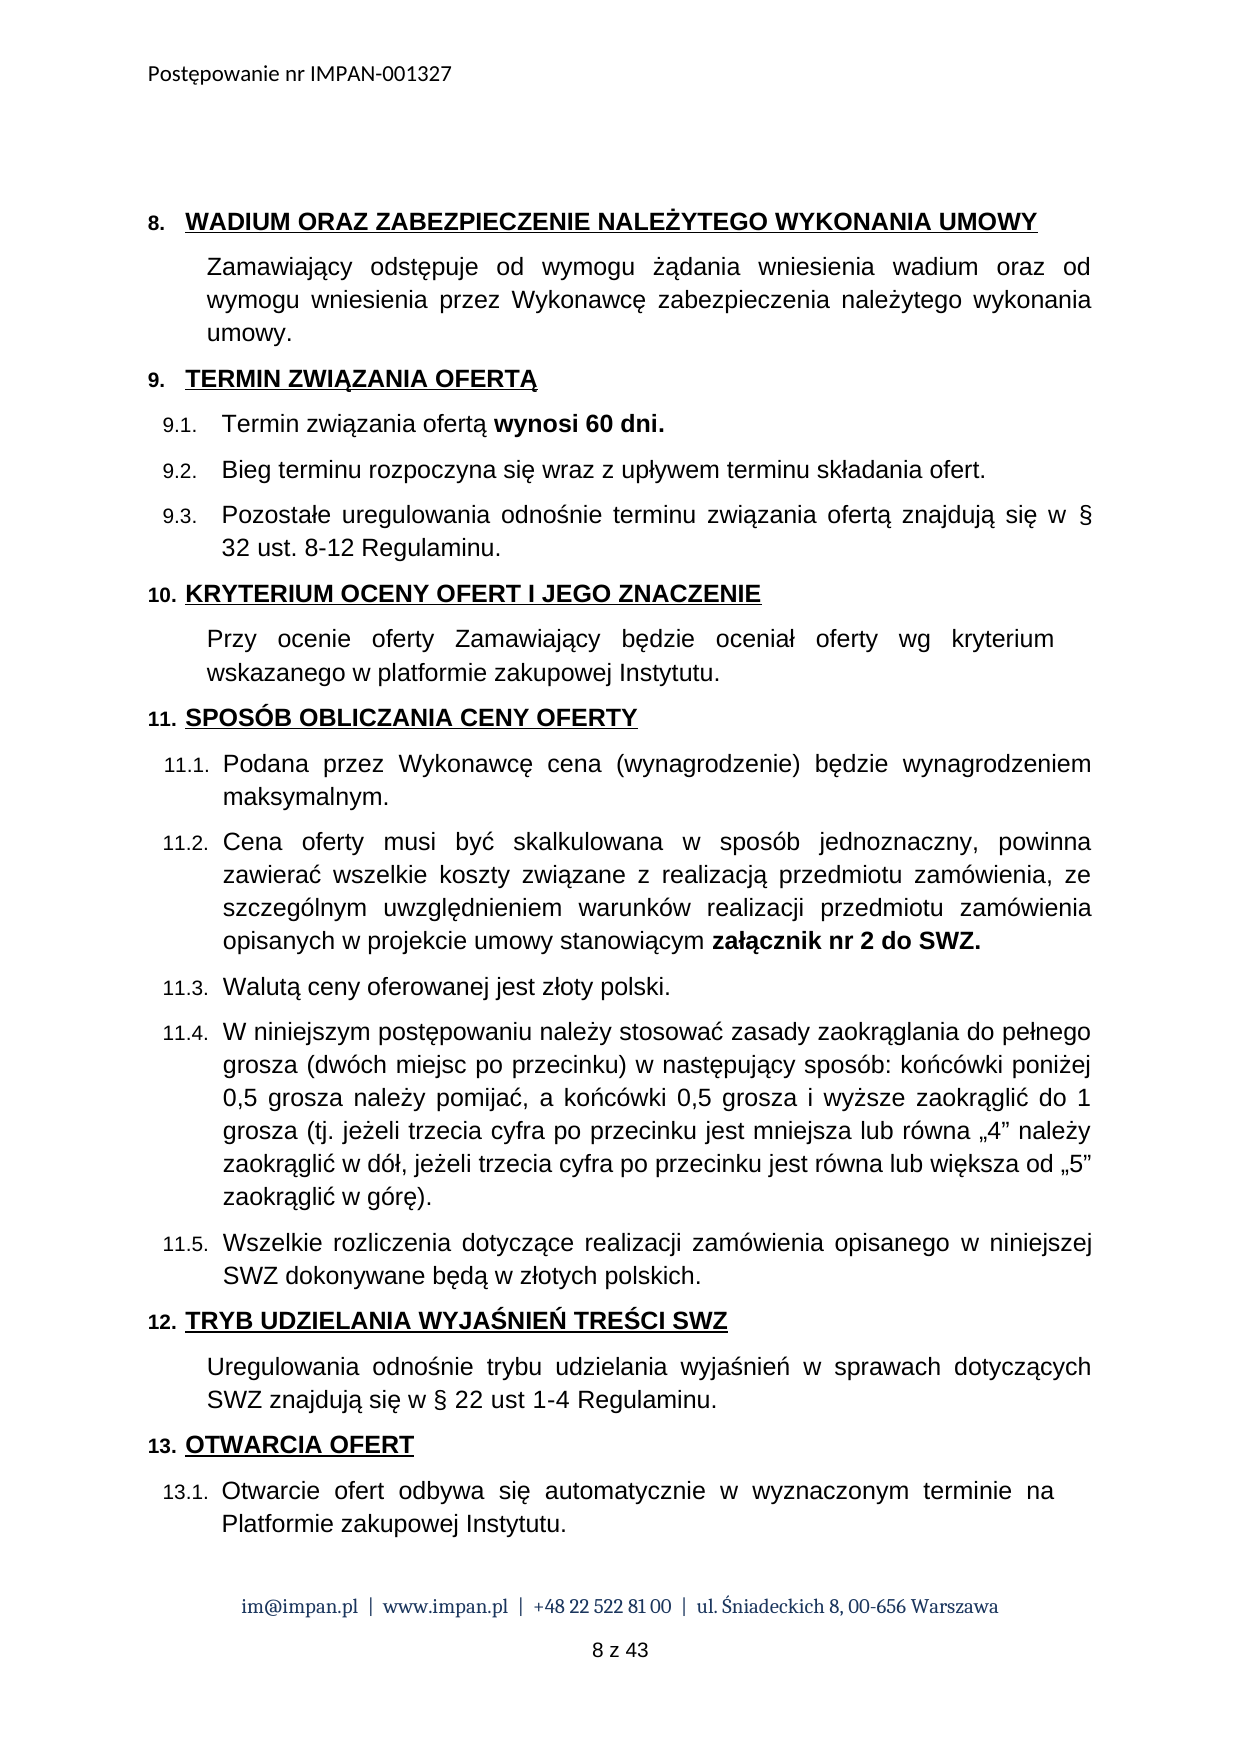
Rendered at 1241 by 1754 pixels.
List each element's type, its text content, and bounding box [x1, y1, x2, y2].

list Otwarcie ofert odbywa się automatycznie w wyznaczonym terminie na Platformie zakupowej Instytutu. [162, 1476, 1055, 1538]
list Uregulowania odnośnie trybu udzielania wyjaśnień w sprawach dotyczących SWZ znajdują się w § 22 ust 1-4 Regulaminu. [207, 1352, 1093, 1414]
list OTWARCIA OFERT [148, 1430, 1055, 1459]
list Cena oferty musi być skalkulowana w sposób jednoznaczny, powinna zawierać wszelkie koszty związane z realizacją przedmiotu zamówienia, ze szczególnym uwzględnieniem warunków realizacji przedmiotu zamówienia opisanych w projekcie umowy stanowiącym załącznik nr 2 do SWZ. [162, 827, 1093, 955]
list WADIUM ORAZ ZABEZPIECZENIE NALEŻYTEGO WYKONANIA UMOWY [148, 207, 1055, 236]
text Zamawiający odstępuje od wymogu żądania wniesienia wadium oraz od wymogu wniesienia przez Wykonawcę zabezpieczenia należytego wykonania umowy. [207, 252, 1093, 347]
list TERMIN ZWIĄZANIA OFERTĄ [148, 364, 1055, 393]
list W niniejszym postępowaniu należy stosować zasady zaokrąglania do pełnego grosza (dwóch miejsc po przecinku) w następujący sposób: końcówki poniżej 0,5 grosza należy pomijać, a końcówki 0,5 grosza i wyższe zaokrąglić do 1 grosza (tj. jeżeli trzecia cyfra po przecinku jest mniejsza lub równa „4” należy zaokrąglić w dół, jeżeli trzecia cyfra po przecinku jest równa lub większa od „5” zaokrąglić w górę). [162, 1017, 1093, 1211]
list Podana przez Wykonawcę cena (wynagrodzenie) będzie wynagrodzeniem maksymalnym. [163, 748, 1093, 810]
list TRYB UDZIELANIA WYJAŚNIEŃ TREŚCI SWZ [148, 1306, 1055, 1335]
text Przy ocenie oferty Zamawiający będzie oceniał oferty wg kryterium wskazanego w platformie zakupowej Instytutu. [207, 624, 1055, 686]
list Bieg terminu rozpoczyna się wraz z upływem terminu składania ofert. [162, 455, 1055, 484]
list Walutą ceny oferowanej jest złoty polski. [162, 972, 1055, 1000]
list KRYTERIUM OCENY OFERT I JEGO ZNACZENIE [148, 579, 1055, 608]
list SPOSÓB OBLICZANIA CENY OFERTY [148, 703, 1055, 732]
list Termin związania ofertą wynosi 60 dni. [162, 409, 1055, 438]
list Wszelkie rozliczenia dotyczące realizacji zamówienia opisanego w niniejszej SWZ dokonywane będą w złotych polskich. [162, 1228, 1093, 1289]
list Pozostałe uregulowania odnośnie terminu związania ofertą znajdują się w § 32 ust. 8-12 Regulaminu. [162, 500, 1093, 562]
